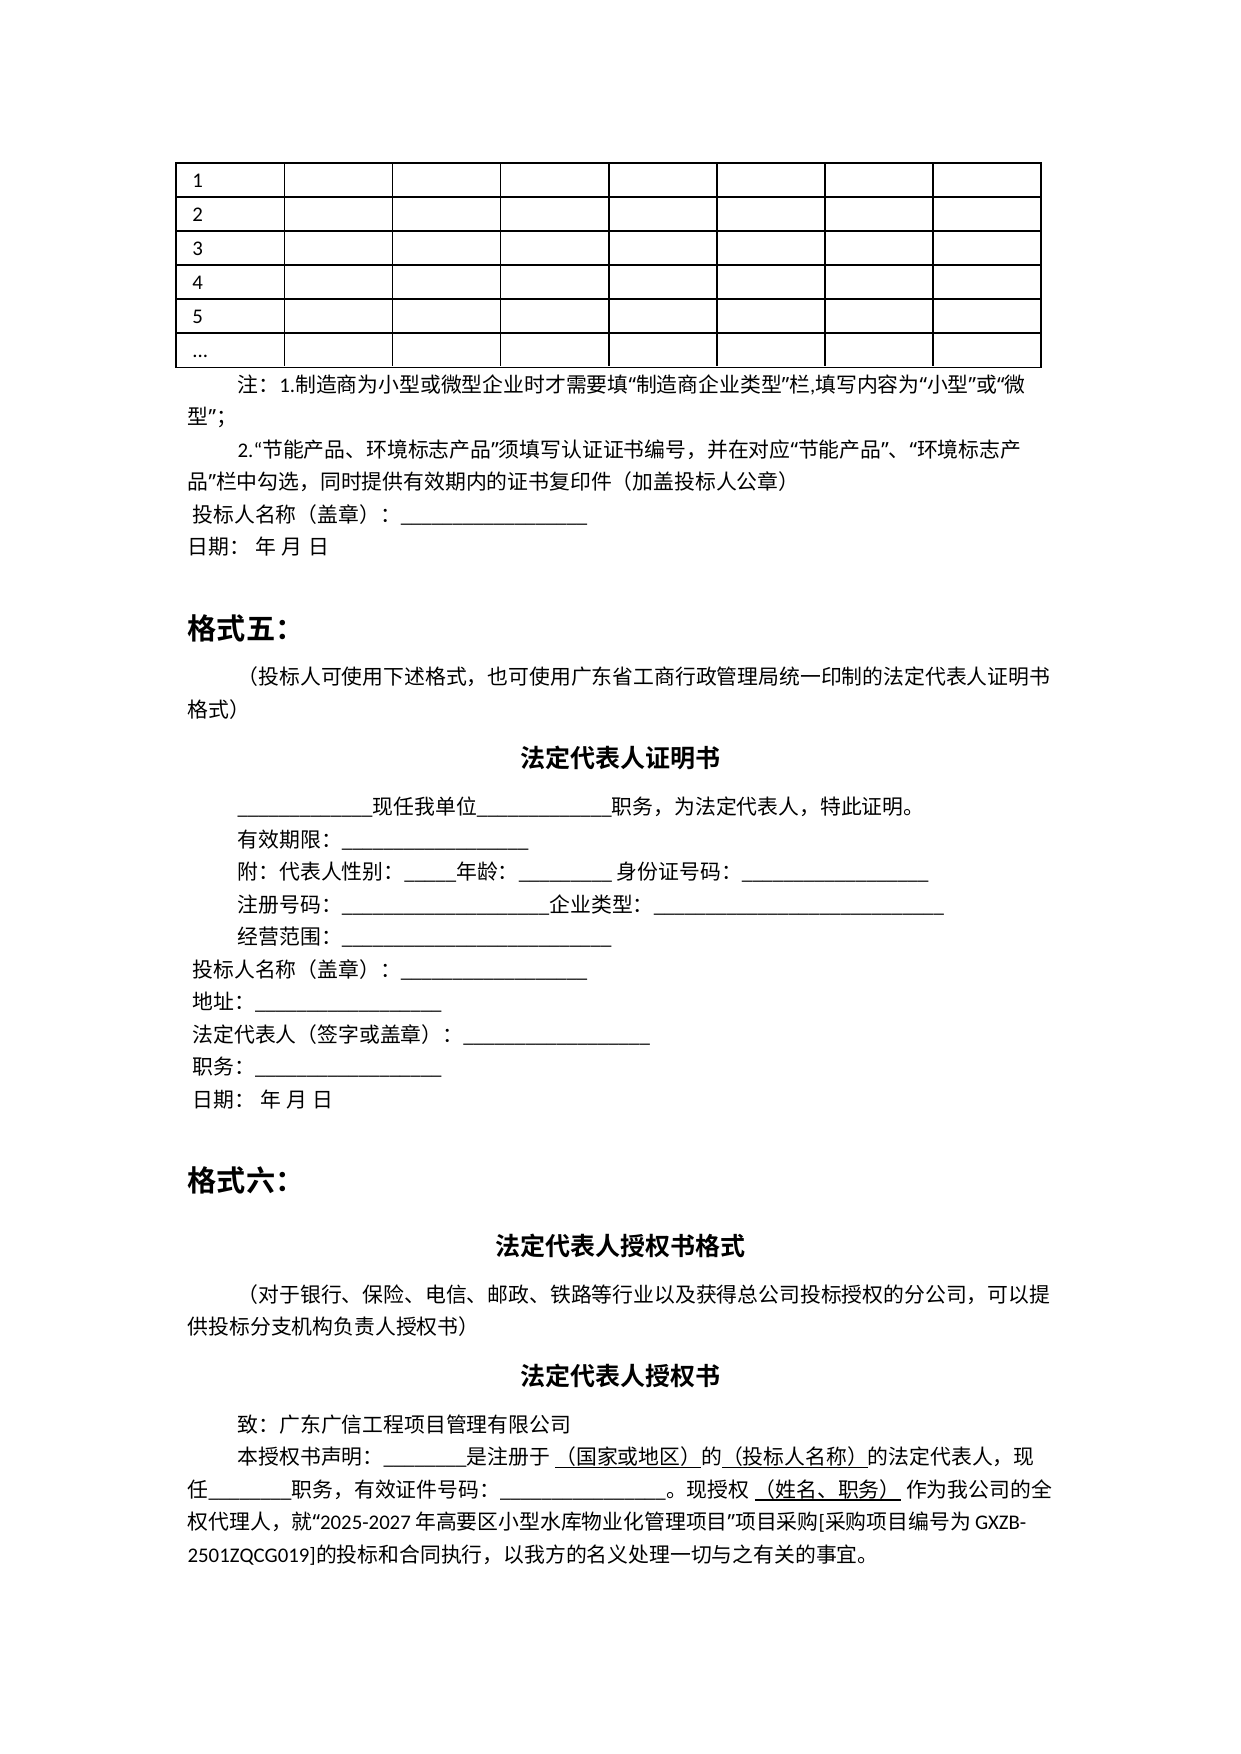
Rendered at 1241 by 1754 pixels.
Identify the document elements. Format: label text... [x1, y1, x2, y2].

table_cell [718, 266, 824, 298]
table_cell 4 [177, 266, 284, 298]
table_cell [934, 232, 1040, 264]
text 有效期限：__________________ [187, 823, 1053, 855]
text 注册号码：____________________企业类型：____________________________ [187, 888, 1053, 920]
table_cell [610, 300, 716, 332]
table_cell [826, 334, 932, 366]
text 经营范围：__________________________ [187, 920, 1053, 953]
table_cell [934, 164, 1040, 196]
text 日期： 年 月 日 [187, 530, 1053, 563]
table_cell [285, 232, 392, 264]
table_cell [934, 198, 1040, 230]
table_cell [393, 164, 500, 196]
text 法定代表人（签字或盖章）：__________________ [187, 1018, 1053, 1050]
table_cell [393, 232, 500, 264]
table_cell [501, 198, 608, 230]
table_cell [610, 334, 716, 366]
text 地址：__________________ [187, 985, 1053, 1018]
text 2.“节能产品、环境标志产品”须填写认证证书编号，并在对应“节能产品”、“环境标志产品”栏中勾选，同时提供有效期内的证书复印件（加盖投标人公章） [187, 433, 1053, 498]
text 格式五： [187, 595, 1053, 660]
text 本授权书声明：________是注册于 （国家或地区）的（投标人名称）的法定代表人，现任________职务，有效证件号码：________________。现授权 （姓名、职务） 作为我公司的全权代理人，就“2025-2027年高要区小型水库物业化管理项目”项目采购[采购项目编号为GXZB-2501ZQCG019]的投标和合同执行，以我方的名义处理一切与之有关的事宜。 [187, 1440, 1053, 1570]
table_cell [718, 334, 824, 366]
table_cell [285, 198, 392, 230]
table_cell [826, 232, 932, 264]
table_cell [934, 334, 1040, 366]
table_cell [501, 266, 608, 298]
table_cell [610, 198, 716, 230]
text 法定代表人证明书 [187, 725, 1053, 790]
table_cell [393, 198, 500, 230]
table_cell [610, 164, 716, 196]
table_cell [393, 300, 500, 332]
table_cell [826, 198, 932, 230]
text _____________现任我单位_____________职务，为法定代表人，特此证明。 [187, 790, 1053, 823]
text 注：1.制造商为小型或微型企业时才需要填“制造商企业类型”栏,填写内容为“小型”或“微型”； [187, 368, 1053, 433]
table_cell [718, 300, 824, 332]
table_cell [501, 232, 608, 264]
table_cell [826, 266, 932, 298]
table_cell ... [177, 334, 284, 366]
table_cell [285, 334, 392, 366]
table_cell [285, 300, 392, 332]
text 日期： 年 月 日 [187, 1083, 1053, 1115]
table_cell 2 [177, 198, 284, 230]
table_cell [826, 164, 932, 196]
text 法定代表人授权书 [187, 1343, 1053, 1408]
table_cell [610, 232, 716, 264]
table_cell [393, 266, 500, 298]
table_cell [718, 232, 824, 264]
text 附：代表人性别：_____年龄：_________ 身份证号码：__________________ [187, 855, 1053, 888]
table_cell [393, 334, 500, 366]
table_cell [285, 266, 392, 298]
table_cell 1 [177, 164, 284, 196]
table_cell 5 [177, 300, 284, 332]
text 致：广东广信工程项目管理有限公司 [187, 1408, 1053, 1440]
text 格式六： [187, 1148, 1053, 1213]
table_cell [718, 164, 824, 196]
table_cell [501, 164, 608, 196]
table_cell [826, 300, 932, 332]
text （投标人可使用下述格式，也可使用广东省工商行政管理局统一印制的法定代表人证明书格式） [187, 660, 1053, 725]
text 法定代表人授权书格式 [187, 1213, 1053, 1278]
table_cell 3 [177, 232, 284, 264]
table_cell [610, 266, 716, 298]
table_cell [501, 334, 608, 366]
table_cell [718, 198, 824, 230]
table_cell [934, 266, 1040, 298]
text （对于银行、保险、电信、邮政、铁路等行业以及获得总公司投标授权的分公司，可以提供投标分支机构负责人授权书） [187, 1278, 1053, 1343]
table_cell [934, 300, 1040, 332]
text 职务：__________________ [187, 1050, 1053, 1083]
text 投标人名称（盖章）：__________________ [187, 953, 1053, 985]
table_cell [285, 164, 392, 196]
table_cell [501, 300, 608, 332]
text 投标人名称（盖章）：__________________ [187, 498, 1053, 530]
